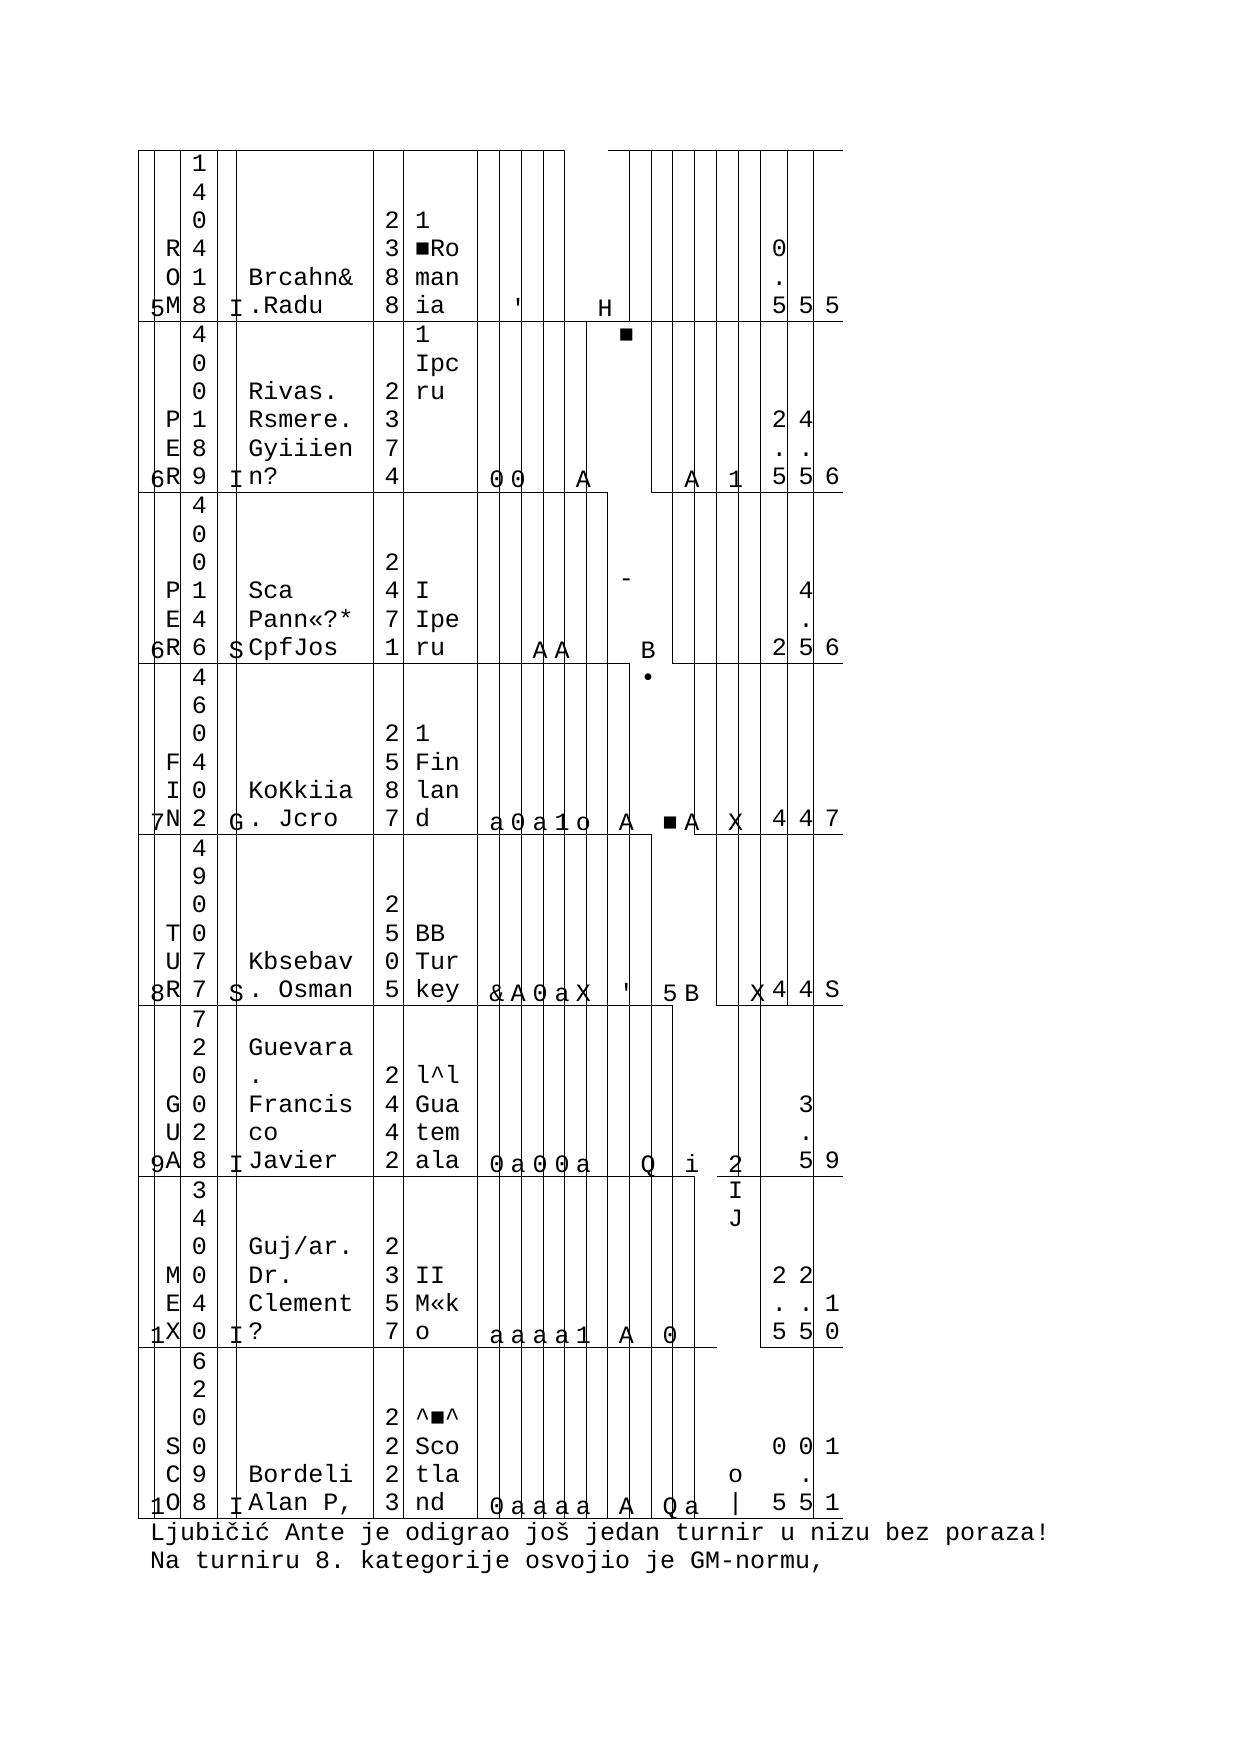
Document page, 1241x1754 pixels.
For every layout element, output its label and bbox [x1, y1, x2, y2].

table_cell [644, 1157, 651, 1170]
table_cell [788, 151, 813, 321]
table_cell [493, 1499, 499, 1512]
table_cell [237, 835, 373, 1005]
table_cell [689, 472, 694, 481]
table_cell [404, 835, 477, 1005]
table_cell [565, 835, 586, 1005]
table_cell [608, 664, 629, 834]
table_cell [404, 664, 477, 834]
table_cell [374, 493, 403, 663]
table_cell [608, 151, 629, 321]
text [150, 1519, 1090, 1576]
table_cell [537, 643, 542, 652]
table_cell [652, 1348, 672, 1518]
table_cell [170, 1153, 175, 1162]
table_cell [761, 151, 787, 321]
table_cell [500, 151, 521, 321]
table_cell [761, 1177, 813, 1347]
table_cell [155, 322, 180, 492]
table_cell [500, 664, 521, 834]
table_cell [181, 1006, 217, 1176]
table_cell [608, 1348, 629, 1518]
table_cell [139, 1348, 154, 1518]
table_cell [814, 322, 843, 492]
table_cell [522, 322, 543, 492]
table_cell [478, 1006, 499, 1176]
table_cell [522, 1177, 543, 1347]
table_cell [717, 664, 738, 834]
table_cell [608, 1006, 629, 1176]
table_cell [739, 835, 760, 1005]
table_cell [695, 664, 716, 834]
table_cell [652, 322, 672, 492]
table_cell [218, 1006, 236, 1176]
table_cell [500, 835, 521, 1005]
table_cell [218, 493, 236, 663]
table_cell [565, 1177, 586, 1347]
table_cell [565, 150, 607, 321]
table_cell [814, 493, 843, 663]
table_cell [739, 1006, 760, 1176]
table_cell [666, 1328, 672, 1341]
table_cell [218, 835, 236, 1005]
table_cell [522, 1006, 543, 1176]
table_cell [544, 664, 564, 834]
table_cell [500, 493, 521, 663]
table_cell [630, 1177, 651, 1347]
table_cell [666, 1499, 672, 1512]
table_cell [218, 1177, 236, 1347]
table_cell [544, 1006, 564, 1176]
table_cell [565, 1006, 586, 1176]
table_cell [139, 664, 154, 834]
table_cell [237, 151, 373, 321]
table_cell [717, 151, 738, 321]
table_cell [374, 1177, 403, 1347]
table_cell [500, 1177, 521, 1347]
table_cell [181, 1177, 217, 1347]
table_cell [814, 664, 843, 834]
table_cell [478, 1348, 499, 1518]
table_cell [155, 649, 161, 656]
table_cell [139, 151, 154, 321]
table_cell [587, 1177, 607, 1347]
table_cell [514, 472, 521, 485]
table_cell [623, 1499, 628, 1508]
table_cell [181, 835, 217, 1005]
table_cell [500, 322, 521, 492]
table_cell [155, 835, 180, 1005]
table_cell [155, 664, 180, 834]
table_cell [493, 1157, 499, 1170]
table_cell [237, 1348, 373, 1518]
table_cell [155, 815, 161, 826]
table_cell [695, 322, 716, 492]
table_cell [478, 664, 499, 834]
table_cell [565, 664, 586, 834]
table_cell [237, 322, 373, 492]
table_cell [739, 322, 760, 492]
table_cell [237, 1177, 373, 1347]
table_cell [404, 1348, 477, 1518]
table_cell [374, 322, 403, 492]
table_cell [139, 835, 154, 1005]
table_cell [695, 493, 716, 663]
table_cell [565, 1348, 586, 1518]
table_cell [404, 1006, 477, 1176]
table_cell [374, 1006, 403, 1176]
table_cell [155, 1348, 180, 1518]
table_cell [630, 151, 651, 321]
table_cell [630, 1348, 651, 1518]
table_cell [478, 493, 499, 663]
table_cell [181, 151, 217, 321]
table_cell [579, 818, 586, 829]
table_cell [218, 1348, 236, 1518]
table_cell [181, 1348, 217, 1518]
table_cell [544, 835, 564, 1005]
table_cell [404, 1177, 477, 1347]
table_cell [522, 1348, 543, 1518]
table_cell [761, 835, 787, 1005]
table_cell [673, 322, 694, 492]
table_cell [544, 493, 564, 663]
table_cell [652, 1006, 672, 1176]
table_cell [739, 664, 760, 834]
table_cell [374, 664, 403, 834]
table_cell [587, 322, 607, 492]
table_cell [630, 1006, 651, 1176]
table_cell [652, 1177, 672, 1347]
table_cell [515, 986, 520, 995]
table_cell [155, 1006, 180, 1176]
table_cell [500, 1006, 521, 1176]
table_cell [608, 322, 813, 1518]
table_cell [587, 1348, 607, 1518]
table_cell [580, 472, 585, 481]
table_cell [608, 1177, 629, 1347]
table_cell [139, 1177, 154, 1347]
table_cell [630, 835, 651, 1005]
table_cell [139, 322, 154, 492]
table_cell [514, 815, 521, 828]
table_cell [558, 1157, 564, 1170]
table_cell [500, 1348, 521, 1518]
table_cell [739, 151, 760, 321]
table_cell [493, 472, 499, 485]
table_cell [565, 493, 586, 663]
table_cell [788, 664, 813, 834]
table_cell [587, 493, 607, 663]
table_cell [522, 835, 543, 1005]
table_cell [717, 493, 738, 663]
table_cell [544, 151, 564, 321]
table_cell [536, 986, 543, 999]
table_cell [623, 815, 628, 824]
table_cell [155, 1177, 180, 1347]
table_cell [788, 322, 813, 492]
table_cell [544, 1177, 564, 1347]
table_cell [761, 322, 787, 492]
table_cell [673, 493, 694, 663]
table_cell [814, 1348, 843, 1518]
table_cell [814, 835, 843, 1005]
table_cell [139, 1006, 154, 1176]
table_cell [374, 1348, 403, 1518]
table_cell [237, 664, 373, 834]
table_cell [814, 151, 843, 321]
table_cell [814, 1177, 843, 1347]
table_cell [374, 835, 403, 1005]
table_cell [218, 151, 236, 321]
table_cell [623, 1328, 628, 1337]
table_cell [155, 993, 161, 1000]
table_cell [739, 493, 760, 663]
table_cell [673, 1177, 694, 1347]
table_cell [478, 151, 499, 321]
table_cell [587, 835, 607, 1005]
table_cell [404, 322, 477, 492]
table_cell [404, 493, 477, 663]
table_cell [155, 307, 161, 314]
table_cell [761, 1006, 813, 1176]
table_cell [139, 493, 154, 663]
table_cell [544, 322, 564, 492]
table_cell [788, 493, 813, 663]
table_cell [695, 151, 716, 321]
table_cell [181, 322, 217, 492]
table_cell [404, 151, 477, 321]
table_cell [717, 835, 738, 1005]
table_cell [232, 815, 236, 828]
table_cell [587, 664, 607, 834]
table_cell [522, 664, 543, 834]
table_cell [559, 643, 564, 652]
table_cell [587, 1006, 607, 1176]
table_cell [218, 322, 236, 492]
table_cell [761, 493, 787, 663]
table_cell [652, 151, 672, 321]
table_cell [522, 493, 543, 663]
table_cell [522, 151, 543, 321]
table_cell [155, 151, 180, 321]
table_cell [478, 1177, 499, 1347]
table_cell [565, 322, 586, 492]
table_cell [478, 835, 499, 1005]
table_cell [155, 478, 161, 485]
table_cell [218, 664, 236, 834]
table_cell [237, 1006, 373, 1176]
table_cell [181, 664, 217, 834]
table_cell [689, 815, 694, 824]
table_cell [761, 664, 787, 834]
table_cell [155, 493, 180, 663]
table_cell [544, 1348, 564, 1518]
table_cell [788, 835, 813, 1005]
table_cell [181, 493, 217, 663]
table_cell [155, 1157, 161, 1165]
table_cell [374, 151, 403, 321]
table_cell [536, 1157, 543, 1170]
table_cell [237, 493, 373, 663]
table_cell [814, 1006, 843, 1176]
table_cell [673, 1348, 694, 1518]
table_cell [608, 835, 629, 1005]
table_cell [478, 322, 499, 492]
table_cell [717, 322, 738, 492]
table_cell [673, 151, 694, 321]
